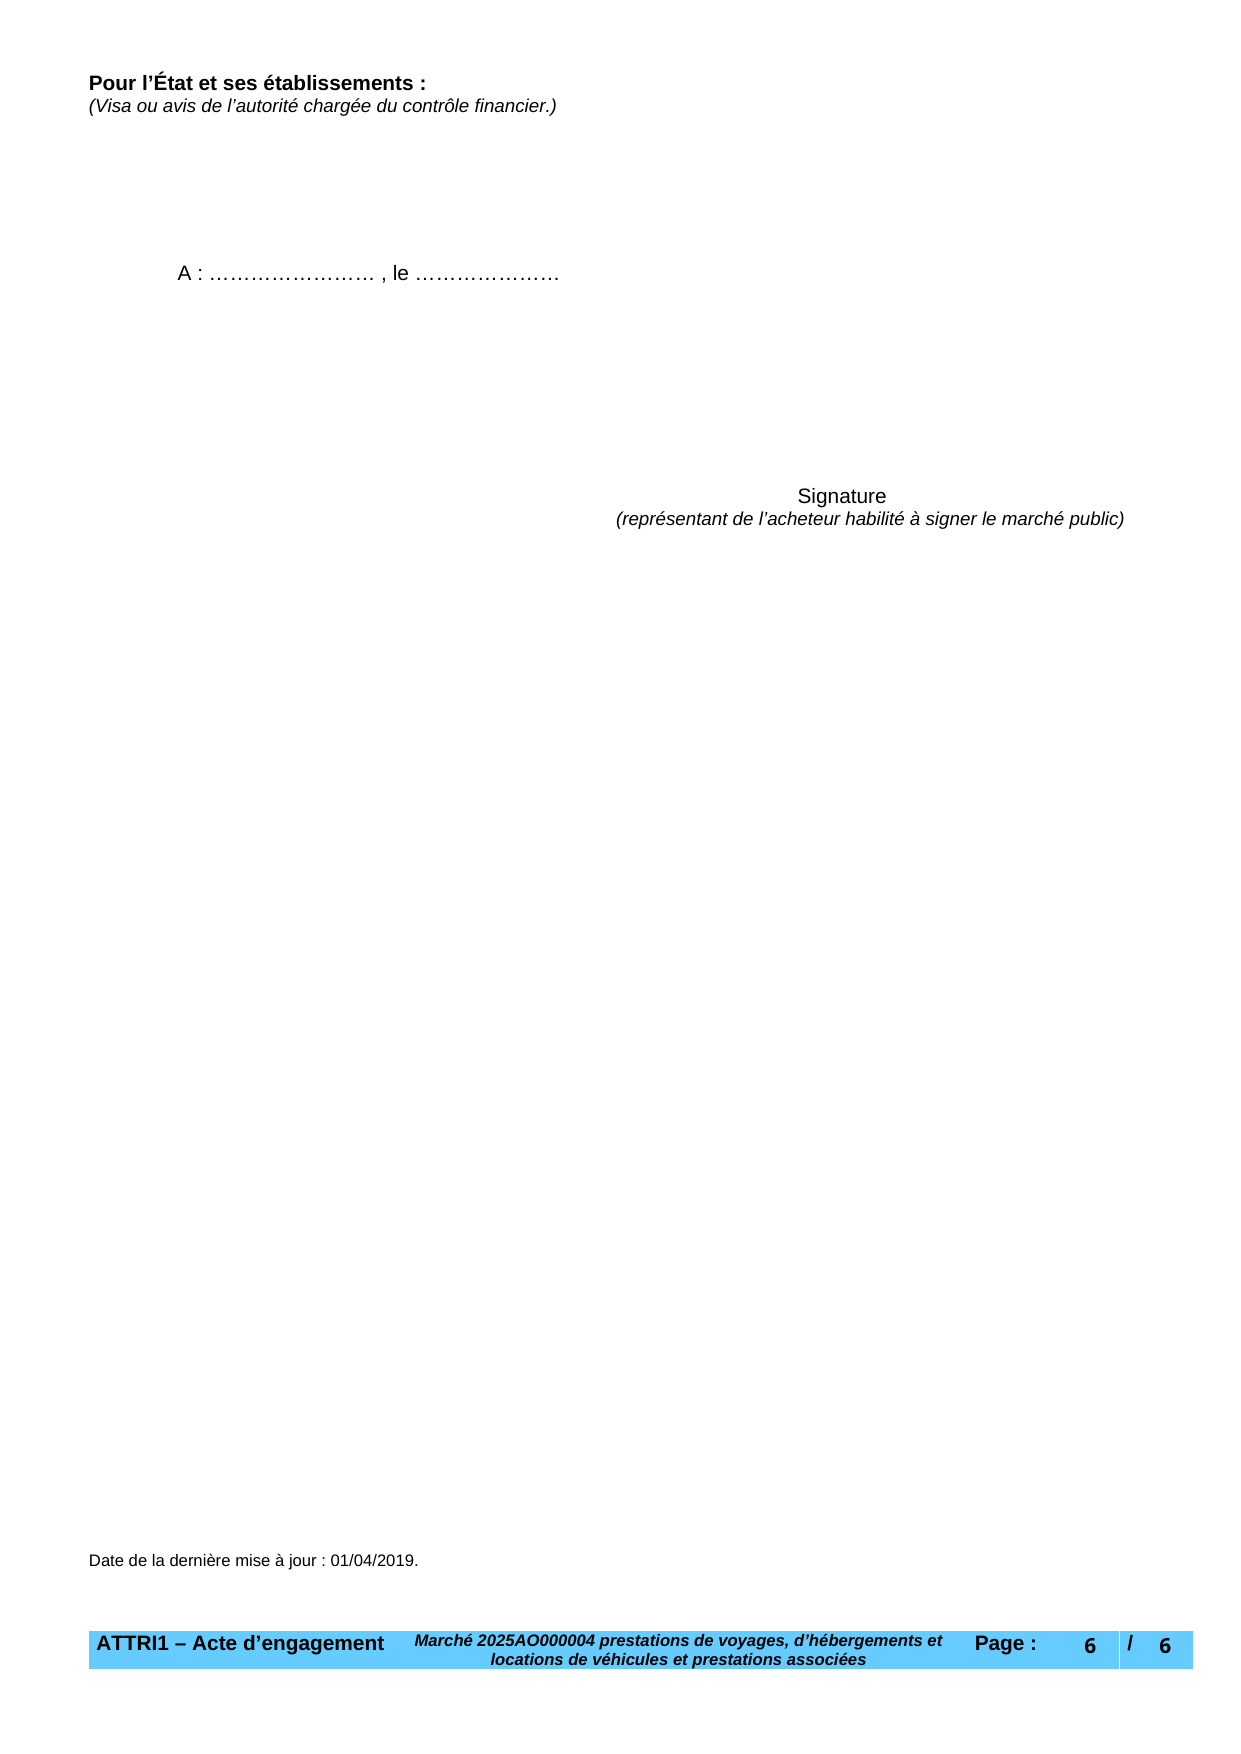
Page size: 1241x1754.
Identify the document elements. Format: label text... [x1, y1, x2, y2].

text (Visa ou avis de l’autorité chargée du contrôle financier.) [89, 95, 1152, 117]
text A : …………………… , le ………………… [89, 261, 1152, 284]
text Pour l’État et ses établissements : [89, 71, 1152, 95]
text Date de la dernière mise à jour : 01/04/2019. [89, 1551, 1152, 1570]
text (représentant de l’acheteur habilité à signer le marché public) [591, 507, 1152, 529]
text Signature [797, 483, 1152, 507]
